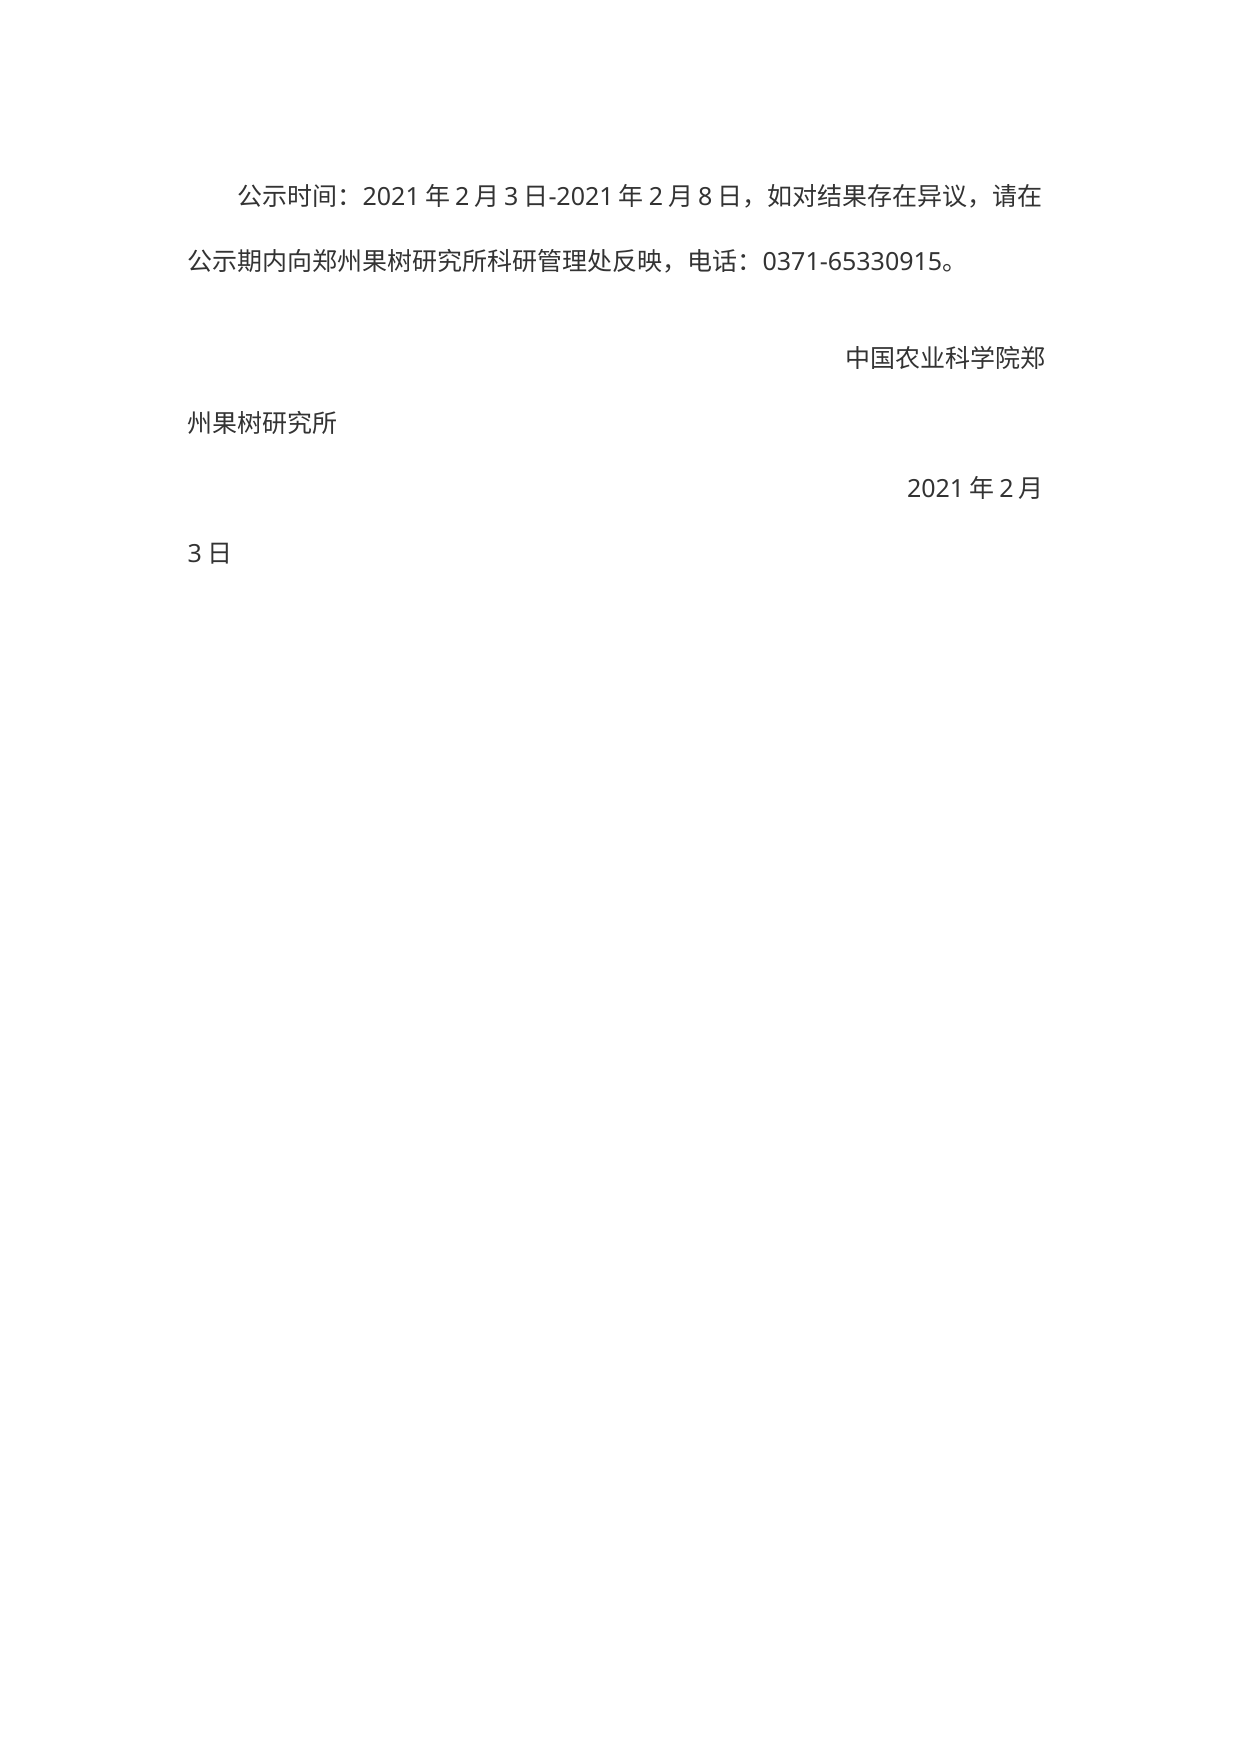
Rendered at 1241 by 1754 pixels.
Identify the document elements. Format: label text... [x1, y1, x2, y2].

text 公示时间：2021年2月3日-2021年2月8日，如对结果存在异议，请在公示期内向郑州果树研究所科研管理处反映，电话：0371-65330915。 [187, 162, 1053, 292]
text 2021年2月3日 [187, 454, 1053, 584]
text 中国农业科学院郑州果树研究所 [187, 324, 1053, 454]
